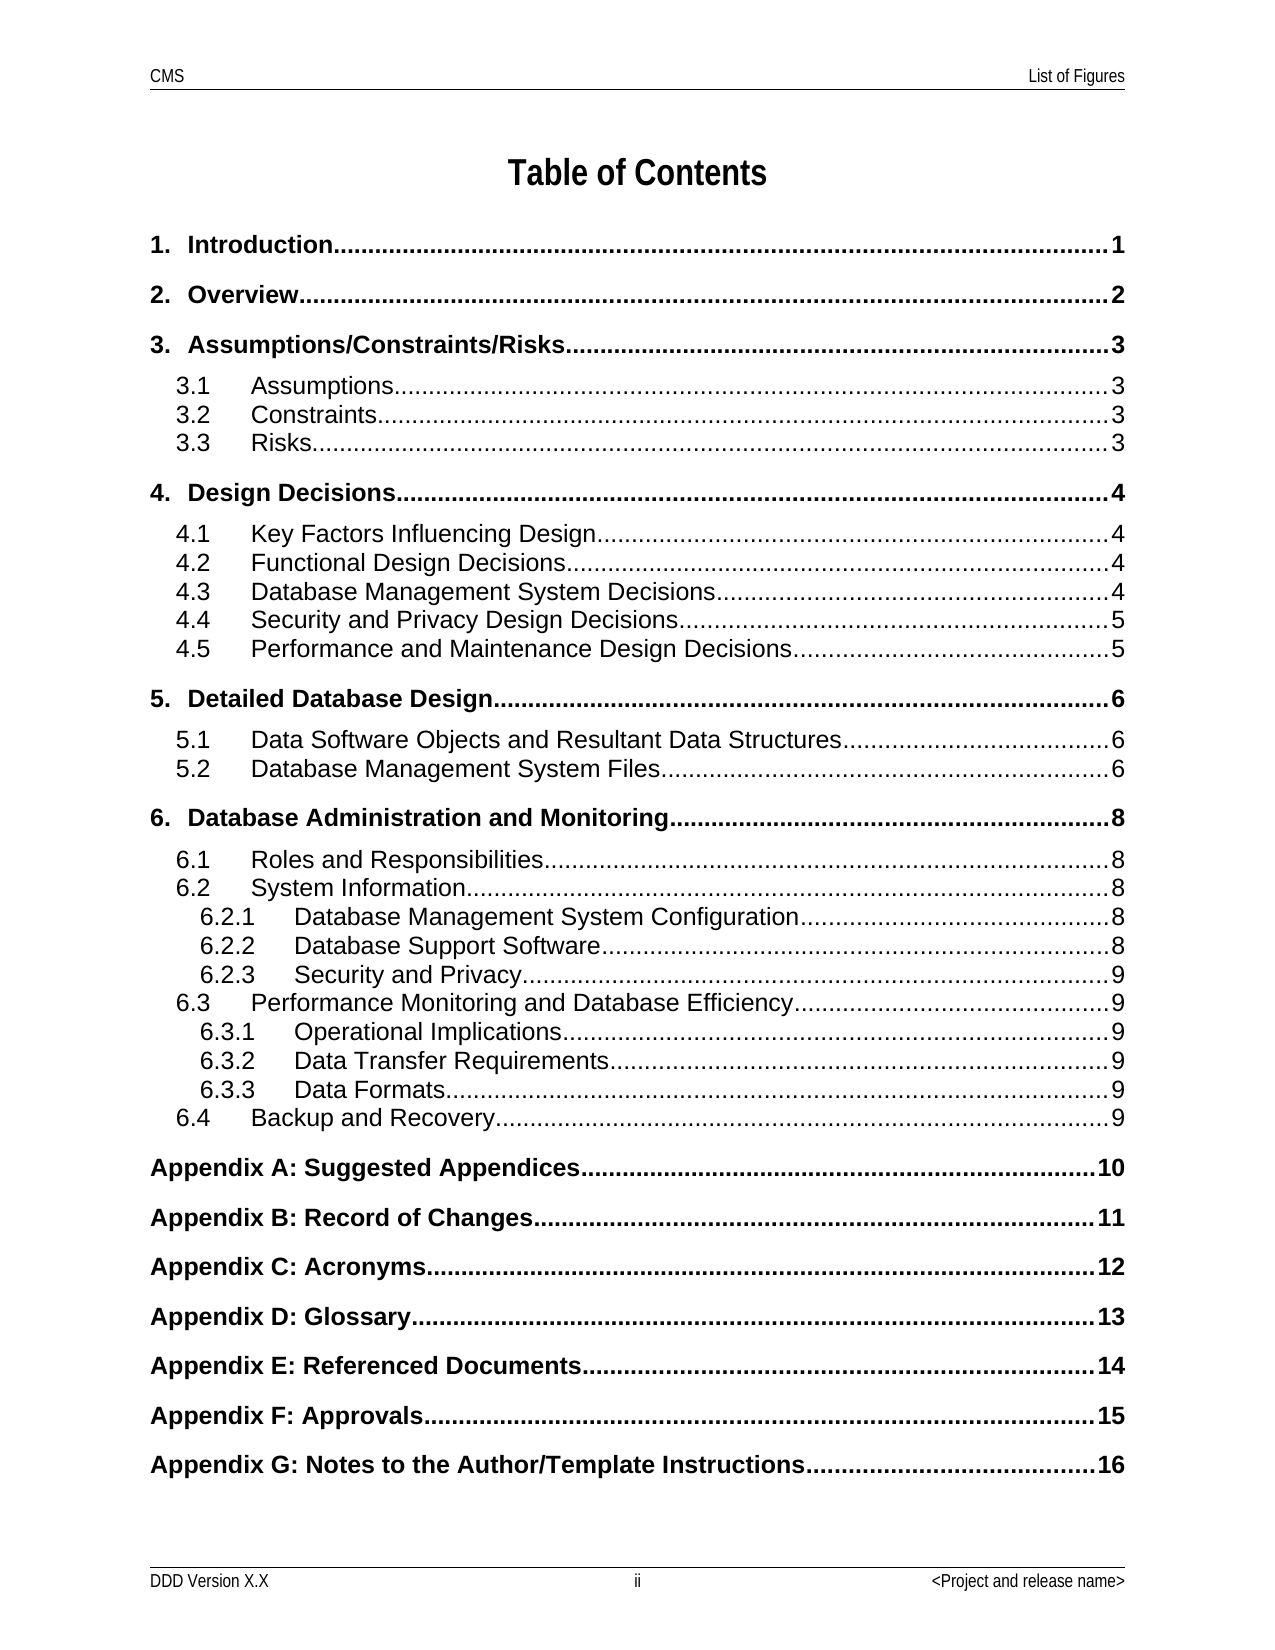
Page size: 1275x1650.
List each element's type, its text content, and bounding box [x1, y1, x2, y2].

text Appendix G: Notes to the Author/Template Instructions 16 [150, 1451, 1125, 1479]
text 6.3.3 Data Formats 9 [199, 1075, 1125, 1103]
text 6.2 System Information 8 [176, 873, 1125, 902]
text 6.2.1 Database Management System Configuration 8 [199, 902, 1125, 931]
text Appendix B: Record of Changes 11 [150, 1203, 1125, 1231]
text 5.1 Data Software Objects and Resultant Data Structures 6 [176, 725, 1125, 754]
text 2. Overview 2 [150, 280, 1125, 309]
text 6.3.1 Operational Implications 9 [199, 1017, 1125, 1046]
text 1. Introduction 1 [150, 231, 1125, 259]
text 5. Detailed Database Design 6 [150, 684, 1125, 713]
text 6.3.2 Data Transfer Requirements 9 [199, 1046, 1125, 1075]
text 3.2 Constraints 3 [176, 400, 1125, 428]
text Appendix C: Acronyms 12 [150, 1252, 1125, 1281]
text Table of Contents [150, 150, 1125, 193]
text Appendix E: Referenced Documents 14 [150, 1351, 1125, 1380]
text 3.3 Risks 3 [176, 428, 1125, 457]
text Appendix A: Suggested Appendices 10 [150, 1153, 1125, 1182]
text 6.2.2 Database Support Software 8 [199, 931, 1125, 960]
text 4.2 Functional Design Decisions 4 [176, 548, 1125, 577]
text Appendix F: Approvals 15 [150, 1401, 1125, 1430]
text 6.3 Performance Monitoring and Database Efficiency 9 [176, 988, 1125, 1017]
text 3.1 Assumptions 3 [176, 371, 1125, 400]
text 4.4 Security and Privacy Design Decisions 5 [176, 606, 1125, 634]
text 4.5 Performance and Maintenance Design Decisions 5 [176, 634, 1125, 663]
text 4.3 Database Management System Decisions 4 [176, 577, 1125, 606]
text 4. Design Decisions 4 [150, 478, 1125, 507]
text 4.1 Key Factors Influencing Design 4 [176, 519, 1125, 548]
text 5.2 Database Management System Files 6 [176, 754, 1125, 783]
text 6.4 Backup and Recovery 9 [176, 1103, 1125, 1132]
text 6.2.3 Security and Privacy 9 [199, 960, 1125, 988]
text 6. Database Administration and Monitoring 8 [150, 803, 1125, 832]
text 6.1 Roles and Responsibilities 8 [176, 845, 1125, 873]
text 3. Assumptions/Constraints/Risks 3 [150, 330, 1125, 358]
text Appendix D: Glossary 13 [150, 1302, 1125, 1331]
